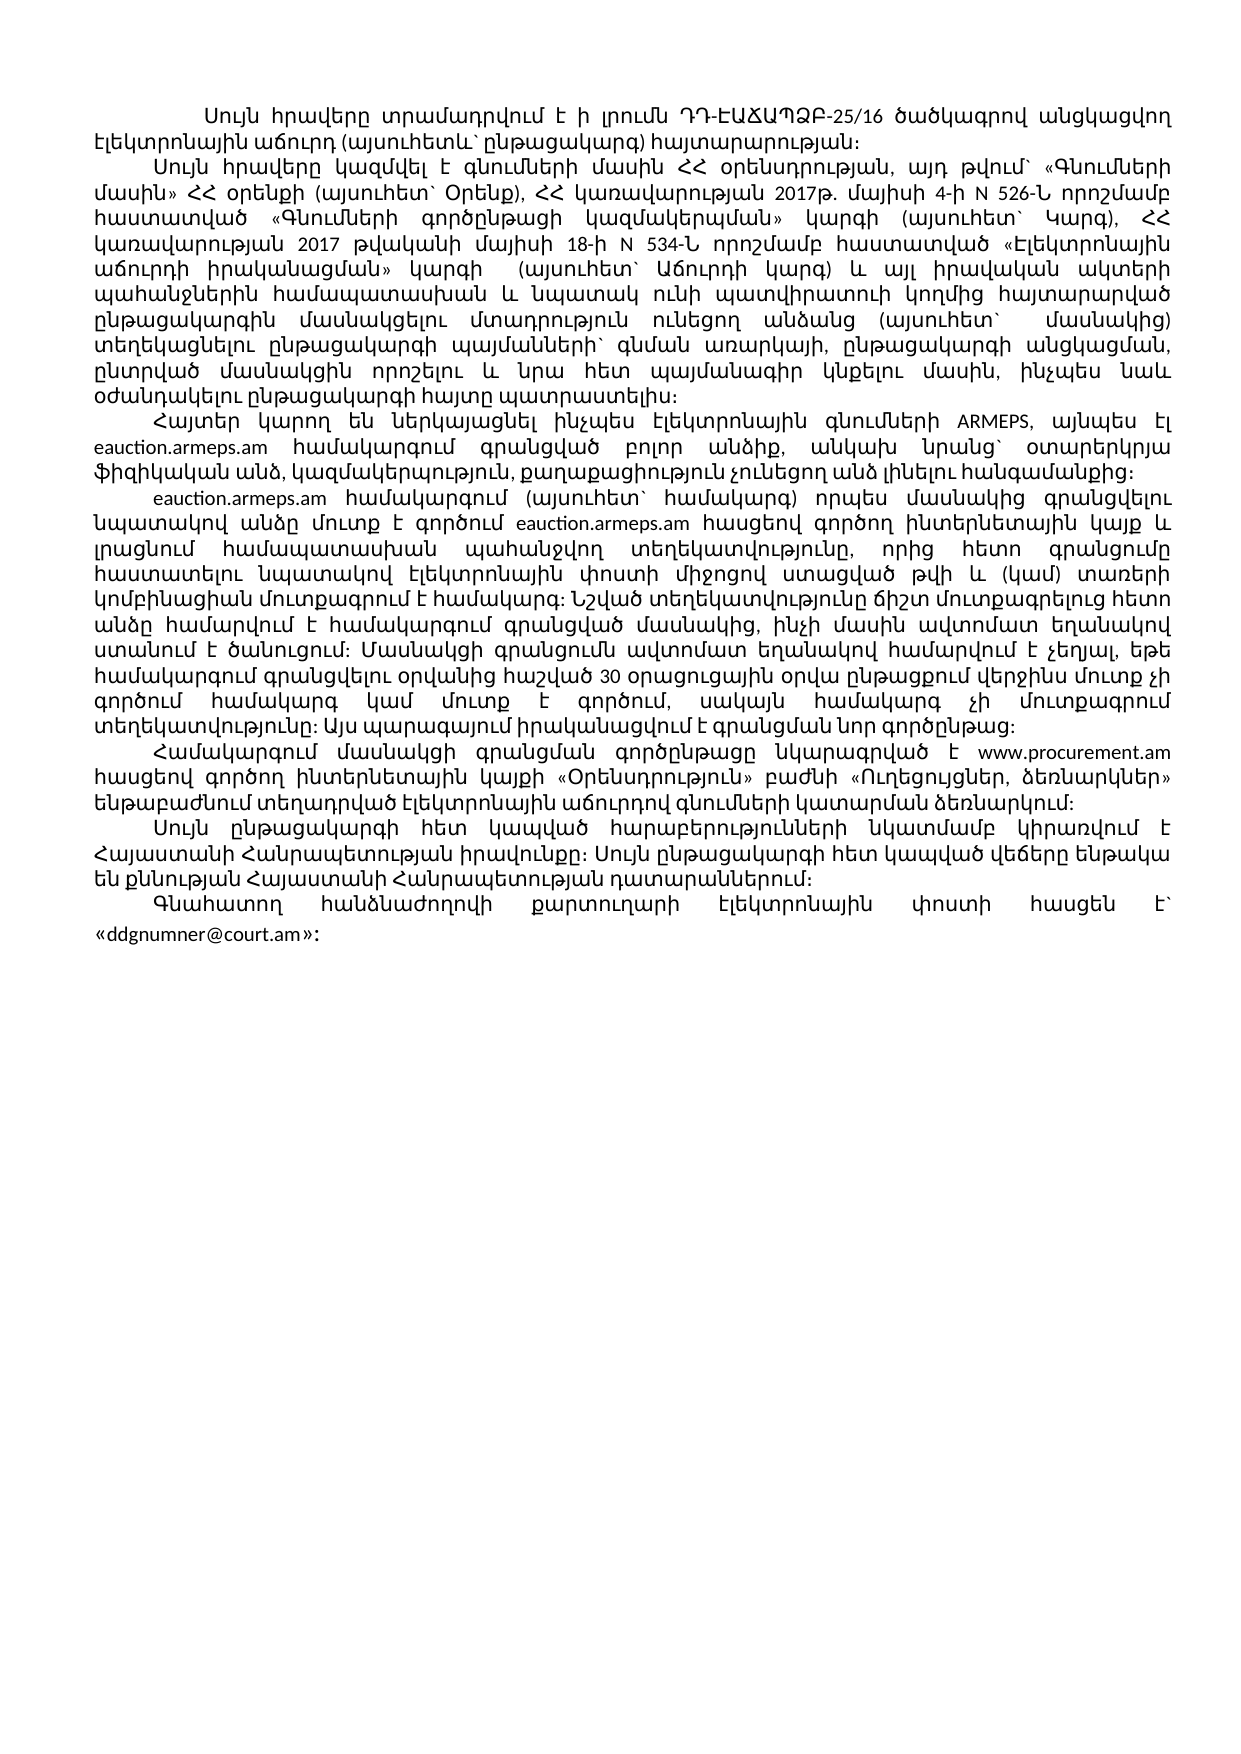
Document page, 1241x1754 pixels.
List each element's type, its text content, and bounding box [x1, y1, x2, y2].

text Սույն հրավերը տրամադրվում է ի լրումն ԴԴ-ԷԱՃԱՊՁԲ-25/16 ծածկագրով անցկացվող էլեկտրոնային աճուրդ (այսուհետև` ընթացակարգ) հայտարարության։ [94, 104, 1171, 154]
text Սույն ընթացակարգի հետ կապված հարաբերությունների նկատմամբ կիրառվում է Հայաստանի Հանրապետության իրավունքը։ Սույն ընթացակարգի հետ կապված վեճերը ենթակա են քննության Հայաստանի Հանրապետության դատարաններում։ [94, 815, 1171, 892]
text Սույն հրավերը կազմվել է գնումների մասին ՀՀ օրենսդրության, այդ թվում` «Գնումների մասին» ՀՀ օրենքի (այսուհետ` Օրենք), ՀՀ կառավարության 2017թ. մայիսի 4-ի N 526-Ն որոշմամբ հաստատված «Գնումների գործընթացի կազմակերպման» կարգի (այսուհետ` Կարգ), ՀՀ կառավարության 2017 թվականի մայիսի 18-ի N 534-Ն որոշմամբ հաստատված «Էլեկտրոնային աճուրդի իրականացման» կարգի (այսուհետ` Աճուրդի կարգ) և այլ իրավական ակտերի պահանջներին համապատասխան և նպատակ ունի պատվիրատուի կողմից հայտարարված ընթացակարգին մասնակցելու մտադրություն ունեցող անձանց (այսուհետ` մասնակից) տեղեկացնելու ընթացակարգի պայմանների` գնման առարկայի, ընթացակարգի անցկացման, ընտրված մասնակցին որոշելու և նրա հետ պայմանագիր կնքելու մասին, ինչպես նաև օժանդակելու ընթացակարգի հայտը պատրաստելիս։ [94, 154, 1171, 409]
text eauction.armeps.am համակարգում (այսուհետ` համակարգ) որպես մասնակից գրանցվելու նպատակով անձը մուտք է գործում eauction.armeps.am հասցեով գործող ինտերնետային կայք և լրացնում համապատասխան պահանջվող տեղեկատվությունը, որից հետո գրանցումը հաստատելու նպատակով էլեկտրոնային փոստի միջոցով ստացված թվի և (կամ) տառերի կոմբինացիան մուտքագրում է համակարգ: Նշված տեղեկատվությունը ճիշտ մուտքագրելուց հետո անձը համարվում է համակարգում գրանցված մասնակից, ինչի մասին ավտոմատ եղանակով ստանում է ծանուցում: Մասնակցի գրանցումն ավտոմատ եղանակով համարվում է չեղյալ, եթե համակարգում գրանցվելու օրվանից հաշված 30 օրացուցային օրվա ընթացքում վերջինս մուտք չի գործում համակարգ կամ մուտք է գործում, սակայն համակարգ չի մուտքագրում տեղեկատվությունը: Այս պարագայում իրականացվում է գրանցման նոր գործընթաց: [94, 485, 1171, 739]
text Համակարգում մասնակցի գրանցման գործընթացը նկարագրված է www.procurement.am հասցեով գործող ինտերնետային կայքի «Օրենսդրություն» բաժնի «Ուղեցույցներ, ձեռնարկներ» ենթաբաժնում տեղադրված էլեկտրոնային աճուրդով գնումների կատարման ձեռնարկում: [94, 739, 1171, 815]
text Հայտեր կարող են ներկայացնել ինչպես էլեկտրոնային գնումների ARMEPS, այնպես էլ eauction.armeps.am համակարգում գրանցված բոլոր անձիք, անկախ նրանց` օտարերկրյա ֆիզիկական անձ, կազմակերպություն, քաղաքացիություն չունեցող անձ լինելու հանգամանքից։ [94, 409, 1171, 485]
text Գնահատող հանձնաժողովի քարտուղարի էլեկտրոնային փոստի հասցեն է` «ddgnumner@court.am»: [94, 892, 1171, 948]
